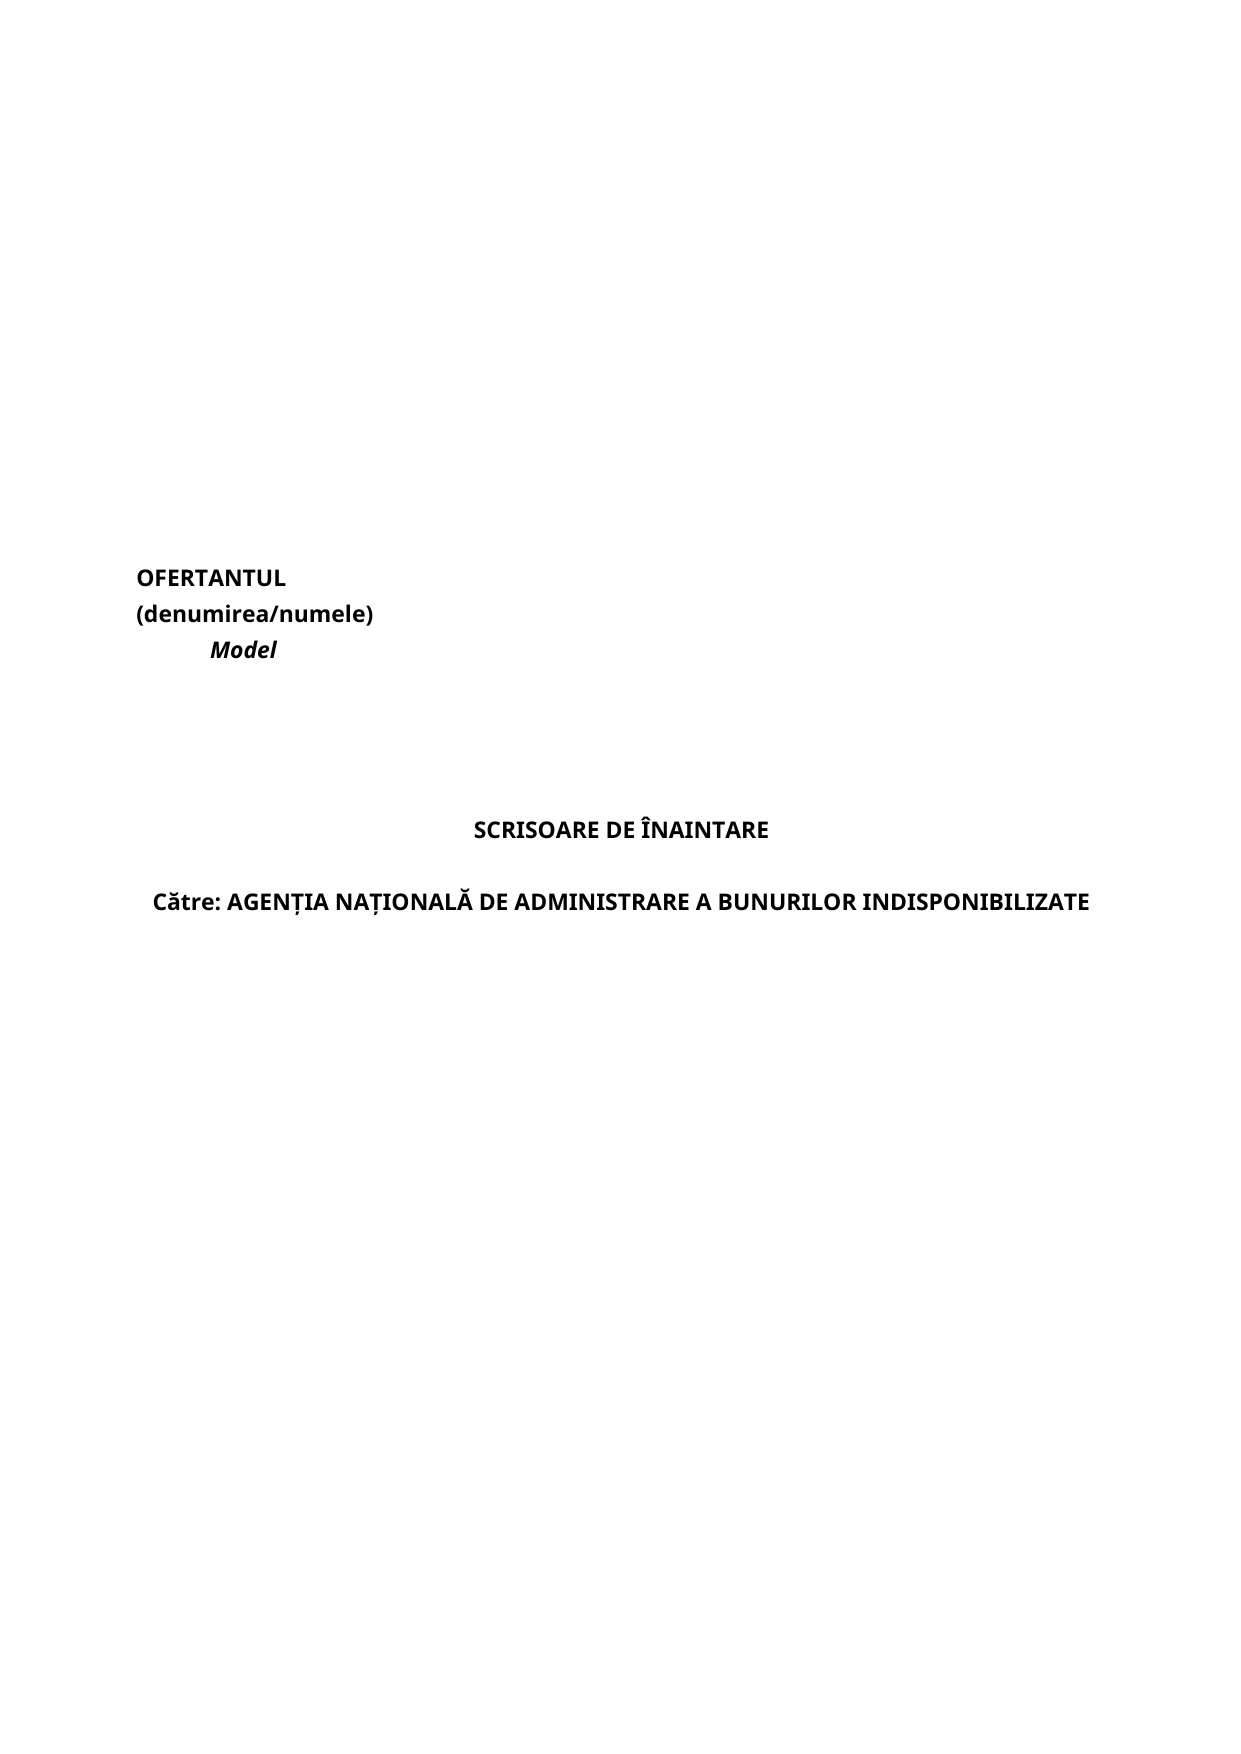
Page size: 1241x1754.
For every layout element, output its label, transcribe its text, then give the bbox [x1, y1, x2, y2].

text Către: AGENȚIA NAȚIONALĂ DE ADMINISTRARE A BUNURILOR INDISPONIBILIZATE [136, 886, 1107, 917]
text (denumirea/numele) Model [136, 598, 1107, 665]
text SCRISOARE DE ÎNAINTARE [136, 814, 1107, 845]
text OFERTANTUL [136, 562, 1107, 593]
